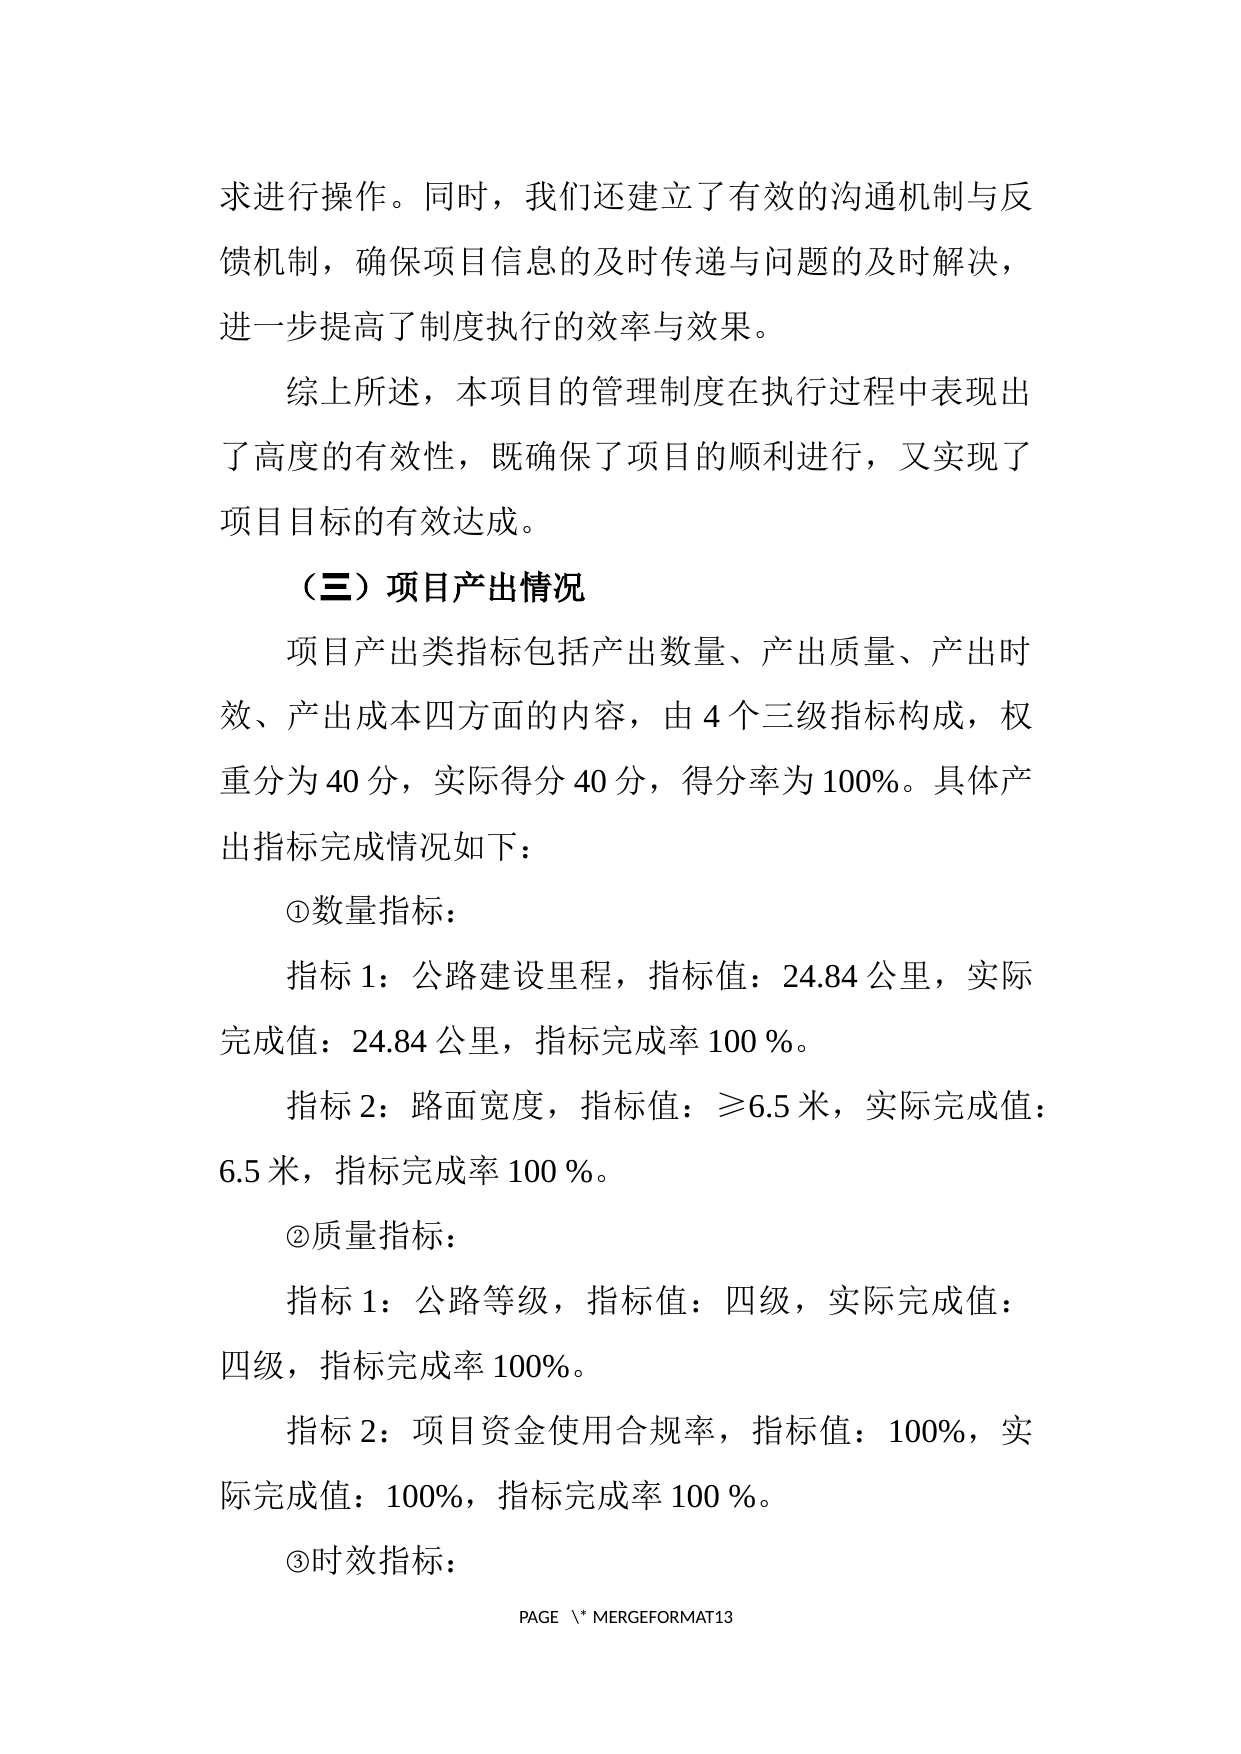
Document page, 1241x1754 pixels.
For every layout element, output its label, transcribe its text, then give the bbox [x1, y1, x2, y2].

text 指标1：公路建设里程，指标值：24.84公里，实际完成值：24.84公里，指标完成率100 %。 [218, 942, 1033, 1072]
text 项目产出类指标包括产出数量、产出质量、产出时效、产出成本四方面的内容，由4个三级指标构成，权重分为40分，实际得分40分，得分率为100%。具体产出指标完成情况如下： [218, 617, 1033, 877]
text 指标2：项目资金使用合规率，指标值：100%，实际完成值：100%，指标完成率100 %。 [218, 1397, 1033, 1527]
text 指标2：路面宽度，指标值：≥6.5米，实际完成值：6.5米，指标完成率100 %。 [218, 1072, 1033, 1202]
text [218, 162, 1033, 357]
text ③时效指标： [218, 1527, 1033, 1592]
list 项目产出情况 [218, 552, 1033, 617]
text ①数量指标： [218, 877, 1033, 942]
text 指标1：公路等级，指标值：四级，实际完成值：四级，指标完成率100%。 [218, 1267, 1033, 1397]
text ②质量指标： [218, 1202, 1033, 1267]
text 综上所述，本项目的管理制度在执行过程中表现出了高度的有效性，既确保了项目的顺利进行，又实现了项目目标的有效达成。 [218, 357, 1033, 552]
